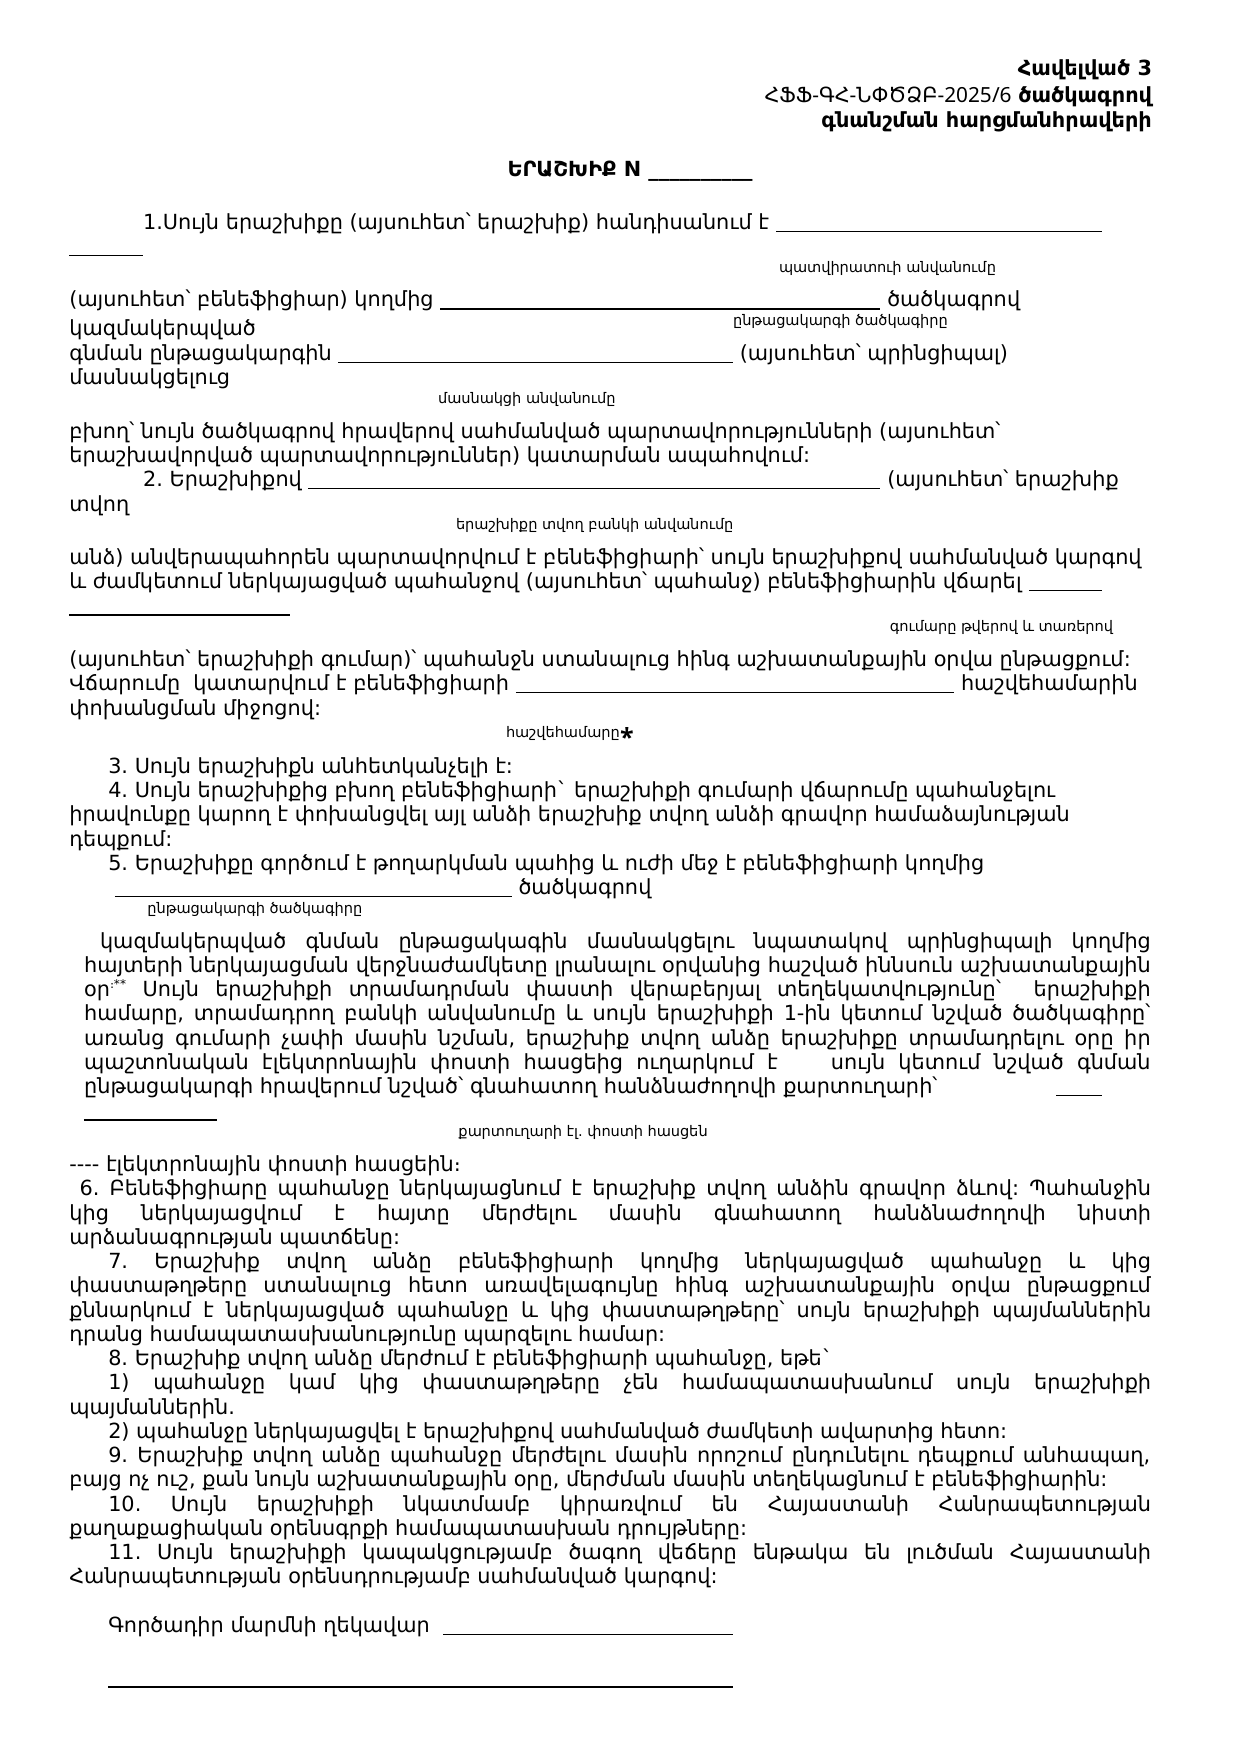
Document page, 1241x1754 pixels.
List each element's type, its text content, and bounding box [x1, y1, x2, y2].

text գումարը թվերով և տառերով [807, 618, 1152, 647]
text հաշվեհամարը* [69, 720, 1152, 754]
text 11. Սույն երաշխիքի կապակցությամբ ծագող վեճերը ենթակա են լուծման Հայաստանի Հանրապետության օրենսդրությամբ սահմանված կարգով: [69, 1540, 1152, 1589]
list կազմակերպված գնման ընթացակագին մասնակցելու նպատակով պրինցիպալի կողմից հայտերի ներկայացման վերջնաժամկետը լրանալու օրվանից հաշված իննսուն աշխատանքային օր։** Սույն երաշխիքի տրամադրման փաստի վերաբերյալ տեղեկատվությունը՝ երաշխիքի համարը, տրամադրող բանկի անվանումը և սույն երաշխիքի 1-ին կետում նշված ծածկագիրը՝ առանց գումարի չափի մասին նշման, երաշխիք տվող անձը երաշխիքը տրամադրելու օրը իր պաշտոնական էլեկտրոնային փոստի հասցեից ուղարկում է սույն կետում նշված գնման ընթացակարգի հրավերում նշված՝ գնահատող հանձնաժողովի քարտուղարի՝ [84, 929, 1152, 1123]
text 8. Երաշխիք տվող անձը մերժում է բենեֆիցիարի պահանջը, եթե` [69, 1346, 1152, 1370]
text անձ) անվերապահորեն պարտավորվում է բենեֆիցիարի՝ սույն երաշխիքով սահմանված կարգով և ժամկետում ներկայացված պահանջով (այսուհետ՝ պահանջ) բենեֆիցիարին վճարել [69, 545, 1152, 618]
list ---- էլեկտրոնային փոստի հասցեին։ [69, 1152, 1152, 1176]
text 9. Երաշխիք տվող անձը պահանջը մերժելու մասին որոշում ընդունելու դեպքում անհապաղ, բայց ոչ ուշ, քան նույն աշխատանքային օրը, մերժման մասին տեղեկացնում է բենեֆիցիարին: [69, 1443, 1152, 1492]
text 10. Սույն երաշխիքի նկատմամբ կիրառվում են Հայաստանի Հանրապետության քաղաքացիական օրենսգրքի համապատասխան դրույթները: [69, 1492, 1152, 1540]
text Գործադիր մարմնի ղեկավար [69, 1613, 1152, 1637]
text 2) պահանջը ներկայացվել է երաշխիքով սահմանված ժամկետի ավարտից հետո: [69, 1419, 1152, 1443]
text ԵՐԱՇԽԻՔ N __________ [69, 157, 1152, 181]
text (այսուհետ՝ երաշխիքի գումար)՝ պահանջն ստանալուց հինգ աշխատանքային օրվա ընթացքում: Վճարումը կատարվում է բենեֆիցիարի հաշվեհամարին փոխանցման միջոցով: [69, 647, 1152, 720]
text ՀՖՖ-ԳՀ-ՆՓԾՁԲ-2025/6 ծածկագրով [69, 80, 1152, 108]
list քարտուղարի էլ. փոստի հասցեն [84, 1123, 1152, 1152]
text 1) պահանջը կամ կից փաստաթղթերը չեն համապատասխանում սույն երաշխիքի պայմաններին. [69, 1370, 1152, 1419]
text մասնակցի անվանումը [364, 389, 1152, 419]
text (այսուհետ՝ բենեֆիցիար) կողմից ծածկագրով կազմակերպված ընթացակարգի ծածկագիրը [69, 287, 1152, 341]
text 2. Երաշխիքով (այսուհետ՝ երաշխիք տվող [69, 467, 1152, 516]
text Հավելված 3 [69, 56, 1152, 80]
text 1.Սույն երաշխիքը (այսուհետ՝ երաշխիք) հանդիսանում է [69, 210, 1152, 258]
text 6. Բենեֆիցիարը պահանջը ներկայացնում է երաշխիք տվող անձին գրավոր ձևով: Պահանջին կից ներկայացվում է հայտը մերժելու մասին գնահատող հանձնաժողովի նիստի արձանագրության պատճենը: [69, 1176, 1152, 1249]
text 5. Երաշխիքը գործում է թողարկման պահից և ուժի մեջ է բենեֆիցիարի կողմից [69, 851, 1152, 875]
text գնման ընթացակարգին (այսուհետ՝ պրինցիպալ) մասնակցելուց [69, 341, 1152, 389]
text 7. Երաշխիք տվող անձը բենեֆիցիարի կողմից ներկայացված պահանջը և կից փաստաթղթերը ստանալուց հետո առավելագույնը հինգ աշխատանքային օրվա ընթացքում քննարկում է ներկայացված պահանջը և կից փաստաթղթերը՝ սույն երաշխիքի պայմաններին դրանց համապատասխանությունը պարզելու համար: [69, 1249, 1152, 1346]
text երաշխիքը տվող բանկի անվանումը [69, 516, 1152, 545]
text ծածկագրով [69, 875, 1152, 899]
text պատվիրատուի անվանումը [659, 258, 1152, 287]
text 4. Սույն երաշխիքից բխող բենեֆիցիարի` երաշխիքի գումարի վճարումը պահանջելու իրավունքը կարող է փոխանցվել այլ անձի երաշխիք տվող անձի գրավոր համաձայնության դեպքում: [69, 778, 1152, 851]
text 3. Սույն երաշխիքն անհետկանչելի է: [69, 754, 1152, 778]
text գնանշման հարցմանհրավերի [69, 108, 1152, 132]
text բխող՝ նույն ծածկագրով հրավերով սահմանված պարտավորությունների (այսուհետ՝ երաշխավորված պարտավորություններ) կատարման ապահովում: [69, 419, 1152, 467]
text ընթացակարգի ծածկագիրը [69, 899, 1152, 929]
